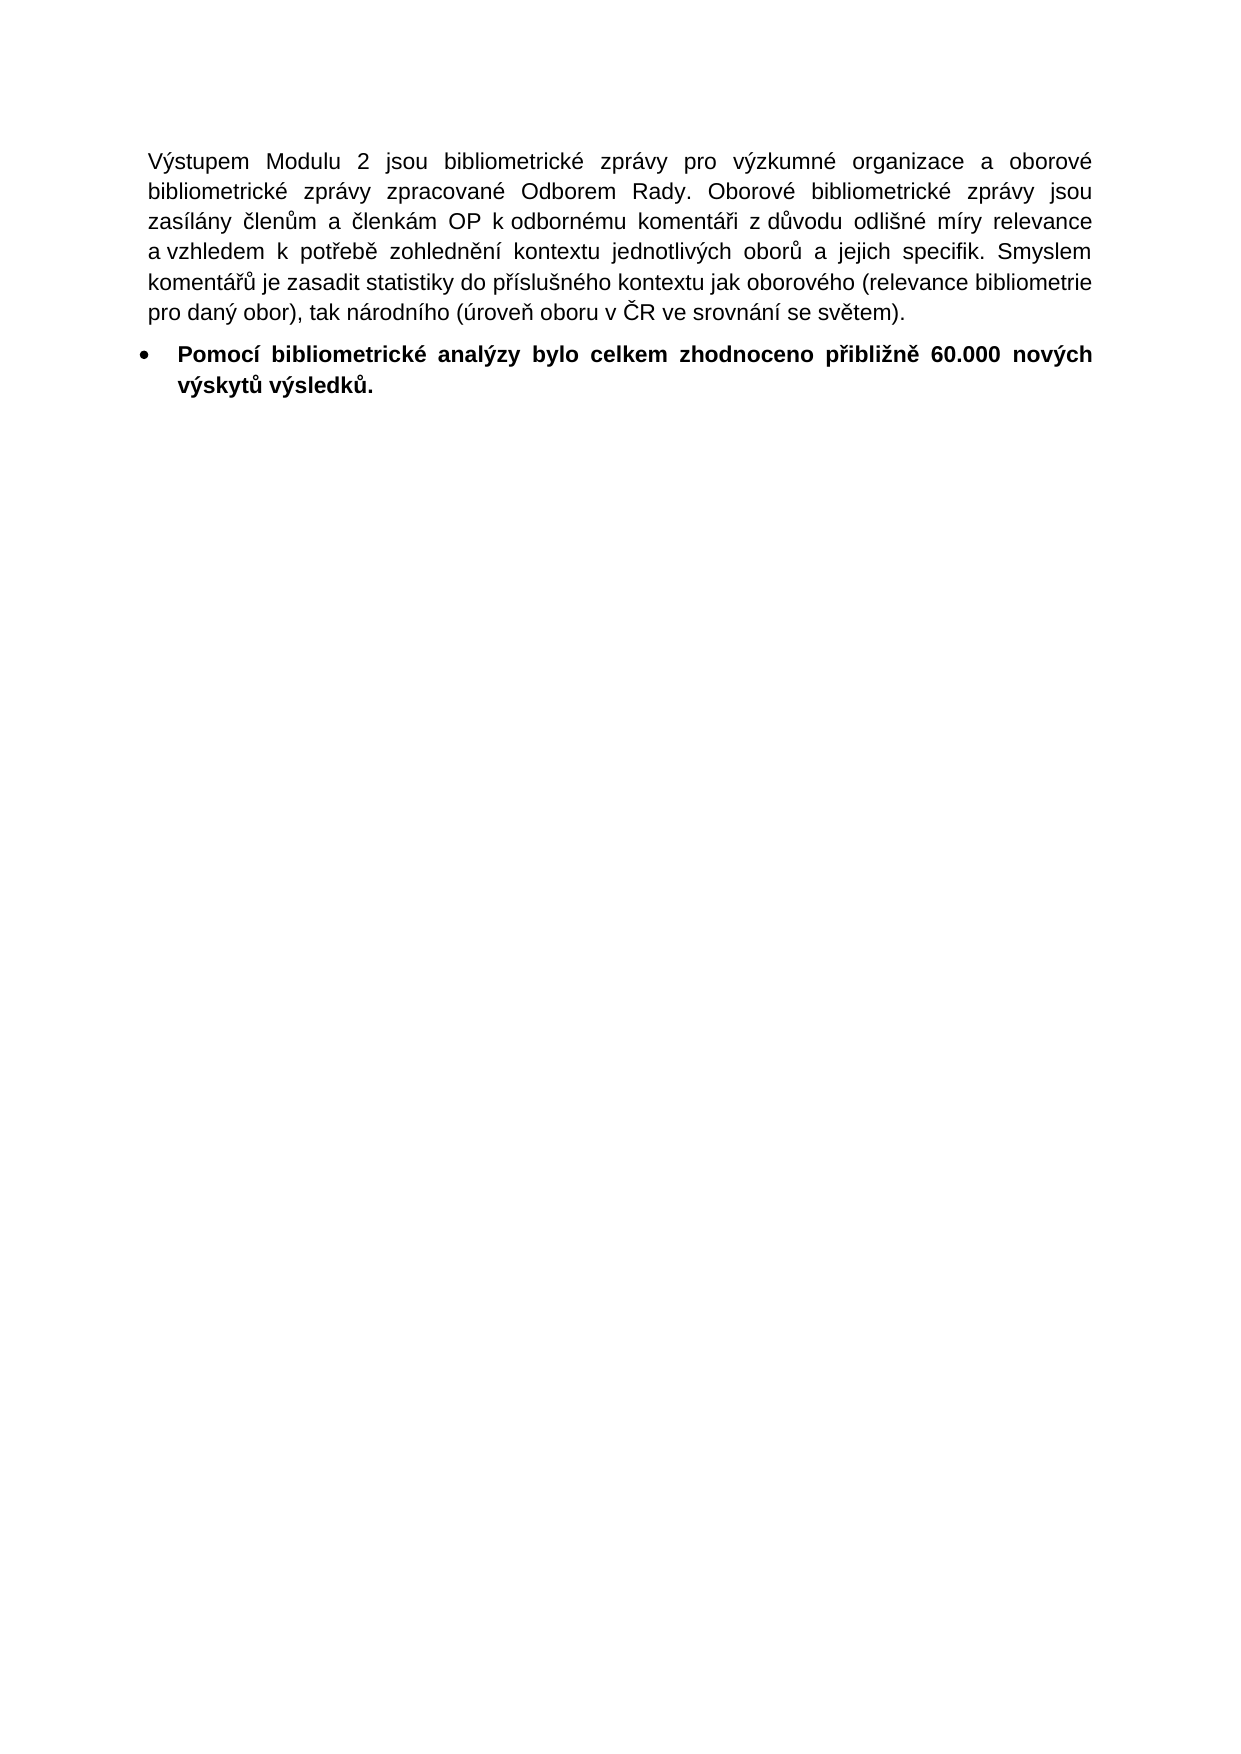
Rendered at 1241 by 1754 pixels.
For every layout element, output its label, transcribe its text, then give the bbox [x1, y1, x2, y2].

list Pomocí bibliometrické analýzy bylo celkem zhodnoceno přibližně 60.000 nových výskytů výsledků. [140, 341, 1093, 398]
text Výstupem Modulu 2 jsou bibliometrické zprávy pro výzkumné organizace a oborové bibliometrické zprávy zpracované Odborem Rady. Oborové bibliometrické zprávy jsou zasílány členům a členkám OP k odbornému komentáři z důvodu odlišné míry relevance a vzhledem k potřebě zohlednění kontextu jednotlivých oborů a jejich specifik. Smyslem komentářů je zasadit statistiky do příslušného kontextu jak oborového (relevance bibliometrie pro daný obor), tak národního (úroveň oboru v ČR ve srovnání se světem). [148, 148, 1093, 325]
